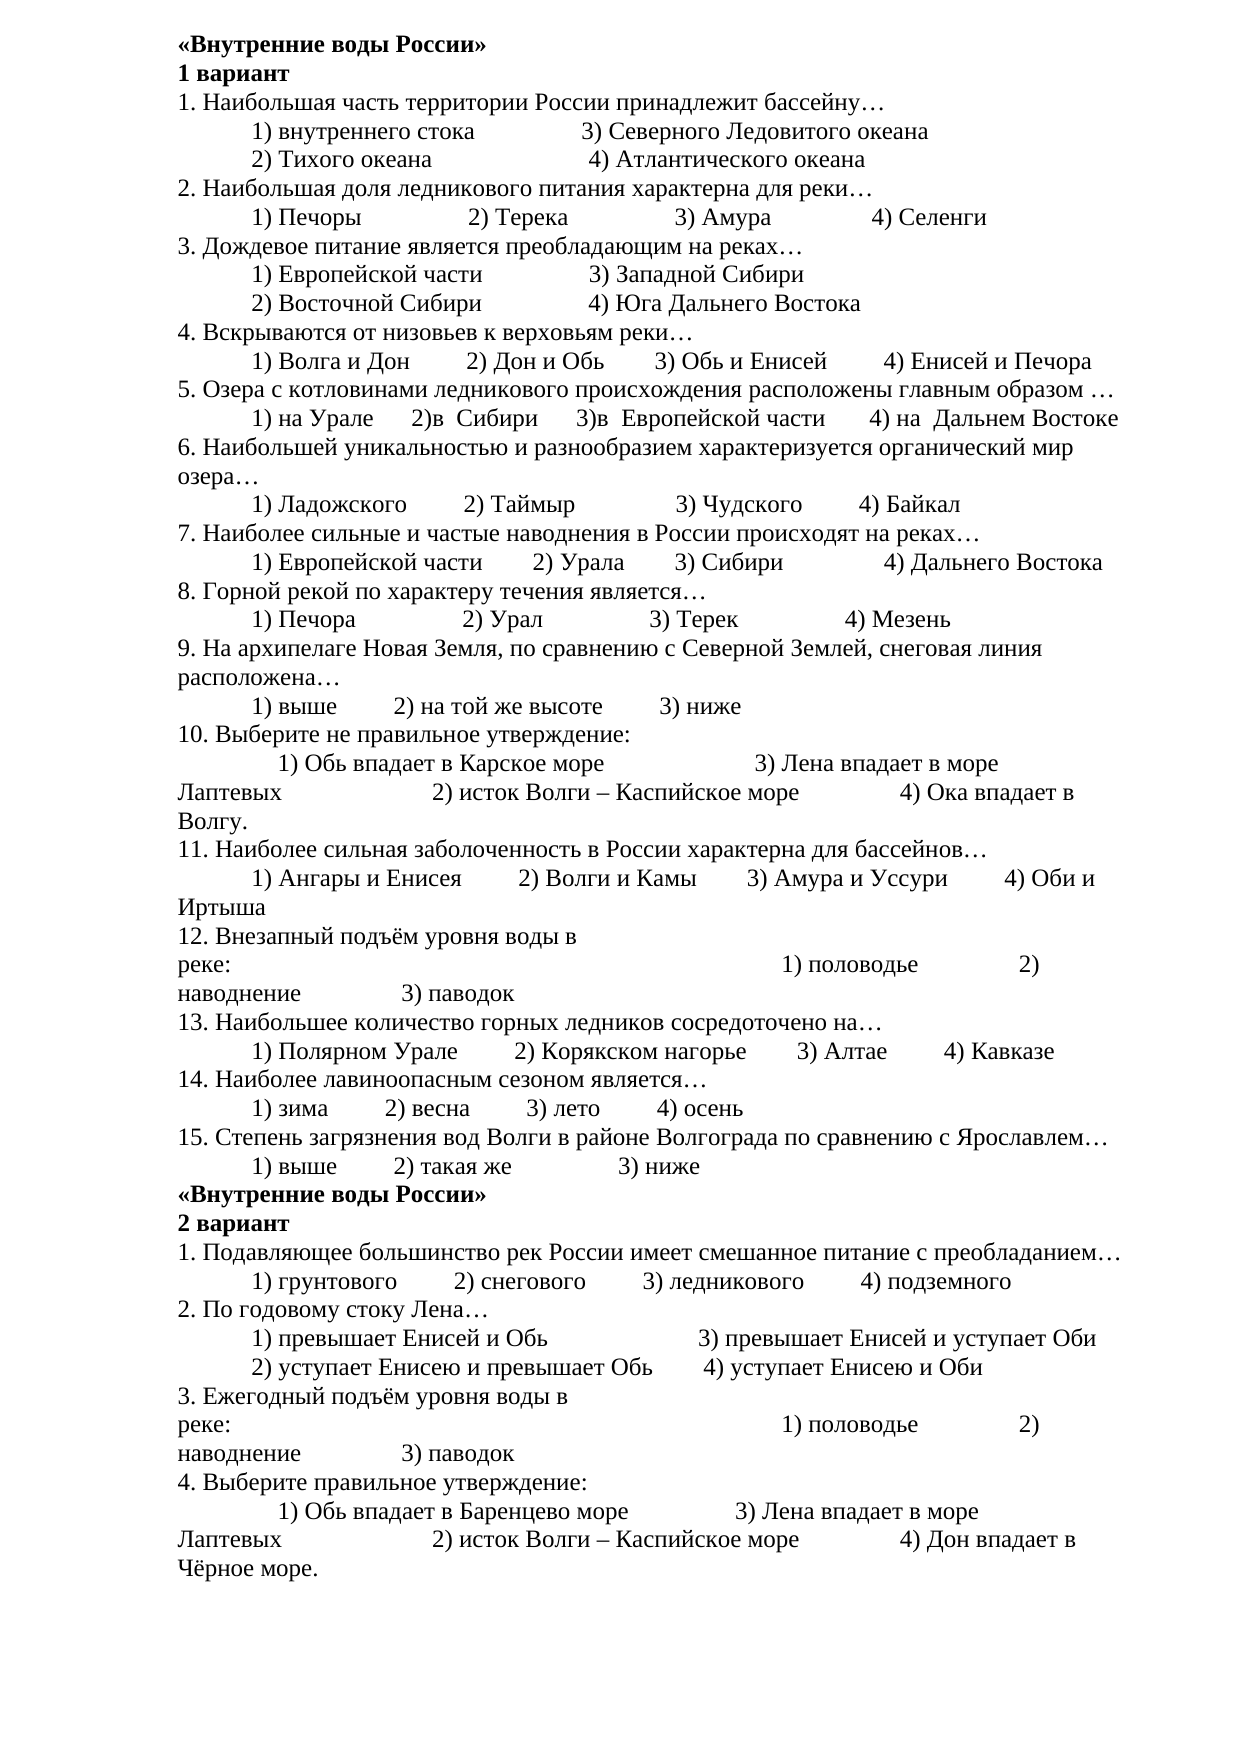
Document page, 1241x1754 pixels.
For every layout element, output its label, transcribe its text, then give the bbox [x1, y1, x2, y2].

text 1. Наибольшая часть территории России принадлежит бассейну… [177, 87, 1152, 116]
text 2) Тихого океана 4) Атлантического океана [177, 144, 1152, 173]
text 2. Наибольшая доля ледникового питания характерна для реки… [177, 173, 1152, 202]
text 1) Обь впадает в Карское море 3) Лена впадает в море Лаптевых 2) исток Волги – Каспийское море 4) Ока впадает в Волгу. [177, 748, 1152, 834]
text 1 вариант [177, 58, 1152, 87]
text 1) на Урале 2)в Сибири 3)в Европейской части 4) на Дальнем Востоке [177, 403, 1152, 432]
text 12. Внезапный подъём уровня воды в реке: 1) половодье 2) наводнение 3) паводок [177, 921, 1152, 1007]
text 1) Ангары и Енисея 2) Волги и Камы 3) Амура и Уссури 4) Оби и Иртыша [177, 863, 1152, 921]
text 1) зима 2) весна 3) лето 4) осень [177, 1093, 1152, 1122]
text 1) Печоры 2) Терека 3) Амура 4) Селенги [177, 202, 1152, 231]
text 1) внутреннего стока 3) Северного Ледовитого океана [177, 116, 1152, 144]
text 6. Наибольшей уникальностью и разнообразием характеризуется органический мир озера… [177, 432, 1152, 489]
text «Внутренние воды России» [177, 1179, 1152, 1208]
text 10. Выберите не правильное утверждение: [177, 719, 1152, 748]
text 2) Восточной Сибири 4) Юга Дальнего Востока [177, 288, 1152, 317]
text 1) грунтового 2) снегового 3) ледникового 4) подземного [177, 1266, 1152, 1294]
text 1) Европейской части 3) Западной Сибири [177, 259, 1152, 288]
text 15. Степень загрязнения вод Волги в районе Волгограда по сравнению с Ярославлем… [177, 1122, 1152, 1151]
text 3. Дождевое питание является преобладающим на реках… [177, 231, 1152, 259]
text 5. Озера с котловинами ледникового происхождения расположены главным образом … [177, 374, 1152, 403]
text 11. Наиболее сильная заболоченность в России характерна для бассейнов… [177, 834, 1152, 863]
text 2) уступает Енисею и превышает Обь 4) уступает Енисею и Оби [177, 1352, 1152, 1381]
text 3. Ежегодный подъём уровня воды в реке: 1) половодье 2) наводнение 3) паводок [177, 1381, 1152, 1467]
text 1) Волга и Дон 2) Дон и Обь 3) Обь и Енисей 4) Енисей и Печора [177, 346, 1152, 374]
text 1) выше 2) такая же 3) ниже [177, 1151, 1152, 1179]
text 1) выше 2) на той же высоте 3) ниже [177, 691, 1152, 719]
text 13. Наибольшее количество горных ледников сосредоточено на… [177, 1007, 1152, 1036]
text 9. На архипелаге Новая Земля, по сравнению с Северной Землей, снеговая линия расположена… [177, 633, 1152, 691]
text 1) Полярном Урале 2) Корякском нагорье 3) Алтае 4) Кавказе [177, 1036, 1152, 1064]
text 14. Наиболее лавиноопасным сезоном является… [177, 1064, 1152, 1093]
text «Внутренние воды России» [177, 29, 1152, 58]
text 8. Горной рекой по характеру течения является… [177, 576, 1152, 604]
text 2 вариант [177, 1208, 1152, 1237]
text 4. Вскрываются от низовьев к верховьям реки… [177, 317, 1152, 346]
text 2. По годовому стоку Лена… [177, 1294, 1152, 1323]
text 7. Наиболее сильные и частые наводнения в России происходят на реках… [177, 518, 1152, 547]
text 1) Ладожского 2) Таймыр 3) Чудского 4) Байкал [177, 489, 1152, 518]
text 1) Печора 2) Урал 3) Терек 4) Мезень [177, 604, 1152, 633]
text 1) превышает Енисей и Обь 3) превышает Енисей и уступает Оби [177, 1323, 1152, 1352]
text 1) Обь впадает в Баренцево море 3) Лена впадает в море Лаптевых 2) исток Волги – Каспийское море 4) Дон впадает в Чёрное море. [177, 1496, 1152, 1582]
text 4. Выберите правильное утверждение: [177, 1467, 1152, 1496]
text 1. Подавляющее большинство рек России имеет смешанное питание с преобладанием… [177, 1237, 1152, 1266]
text 1) Европейской части 2) Урала 3) Сибири 4) Дальнего Востока [177, 547, 1152, 576]
